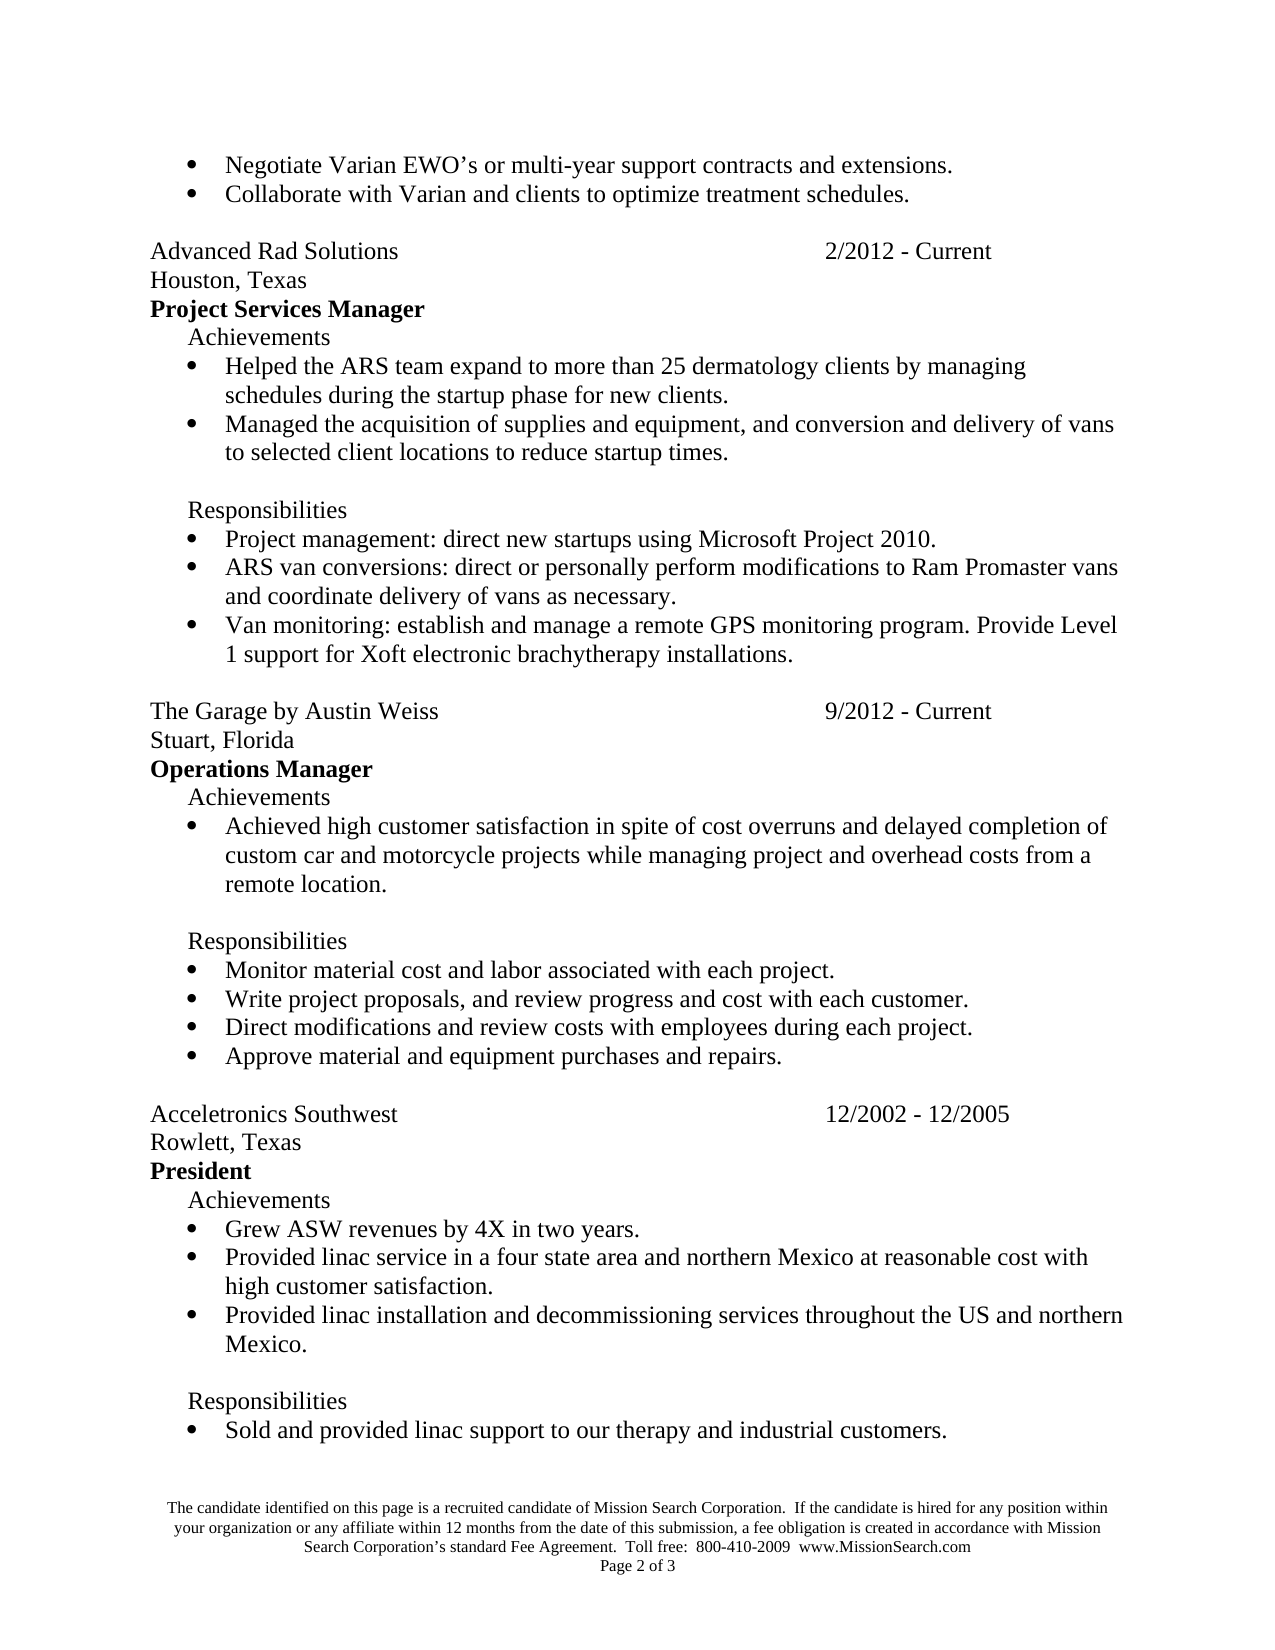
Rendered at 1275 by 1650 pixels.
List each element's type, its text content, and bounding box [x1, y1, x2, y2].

text Operations Manager [150, 754, 1125, 782]
list Sold and provided linac support to our therapy and industrial customers. [187, 1415, 1125, 1444]
list Grew ASW revenues by 4X in two years. [187, 1214, 1125, 1242]
text Responsibilities [150, 926, 1125, 955]
text Rowlett, Texas [150, 1127, 1125, 1156]
text Responsibilities [150, 1386, 1125, 1415]
list Managed the acquisition of supplies and equipment, and conversion and delivery of vans to selected client locations to reduce startup times. [187, 409, 1125, 466]
text Acceletronics Southwest 12/2002 - 12/2005 [150, 1099, 1125, 1127]
text Houston, Texas [150, 265, 1125, 294]
list Negotiate Varian EWO’s or multi-year support contracts and extensions. [187, 150, 1125, 179]
list Provided linac service in a four state area and northern Mexico at reasonable cost with high customer satisfaction. [187, 1242, 1125, 1300]
list Write project proposals, and review progress and cost with each customer. [187, 984, 1125, 1012]
list Helped the ARS team expand to more than 25 dermatology clients by managing schedules during the startup phase for new clients. [187, 351, 1125, 409]
text Achievements [150, 1185, 1125, 1214]
text President [150, 1156, 1125, 1185]
list Achieved high customer satisfaction in spite of cost overruns and delayed completion of custom car and motorcycle projects while managing project and overhead costs from a remote location. [187, 811, 1125, 897]
text Project Services Manager [150, 294, 1125, 322]
text Achievements [150, 782, 1125, 811]
text Responsibilities [150, 495, 1125, 524]
text The Garage by Austin Weiss 9/2012 - Current [150, 696, 1125, 725]
list Collaborate with Varian and clients to optimize treatment schedules. [187, 179, 1125, 207]
list Approve material and equipment purchases and repairs. [187, 1041, 1125, 1070]
list Provided linac installation and decommissioning services throughout the US and northern Mexico. [187, 1300, 1125, 1357]
list Van monitoring: establish and manage a remote GPS monitoring program. Provide Level 1 support for Xoft electronic brachytherapy installations. [187, 610, 1125, 667]
text Advanced Rad Solutions 2/2012 - Current [150, 236, 1125, 265]
list Monitor material cost and labor associated with each project. [187, 955, 1125, 984]
list Project management: direct new startups using Microsoft Project 2010. [187, 524, 1125, 552]
text Stuart, Florida [150, 725, 1125, 754]
list Direct modifications and review costs with employees during each project. [187, 1012, 1125, 1041]
list ARS van conversions: direct or personally perform modifications to Ram Promaster vans and coordinate delivery of vans as necessary. [187, 552, 1125, 610]
text Achievements [150, 322, 1125, 351]
